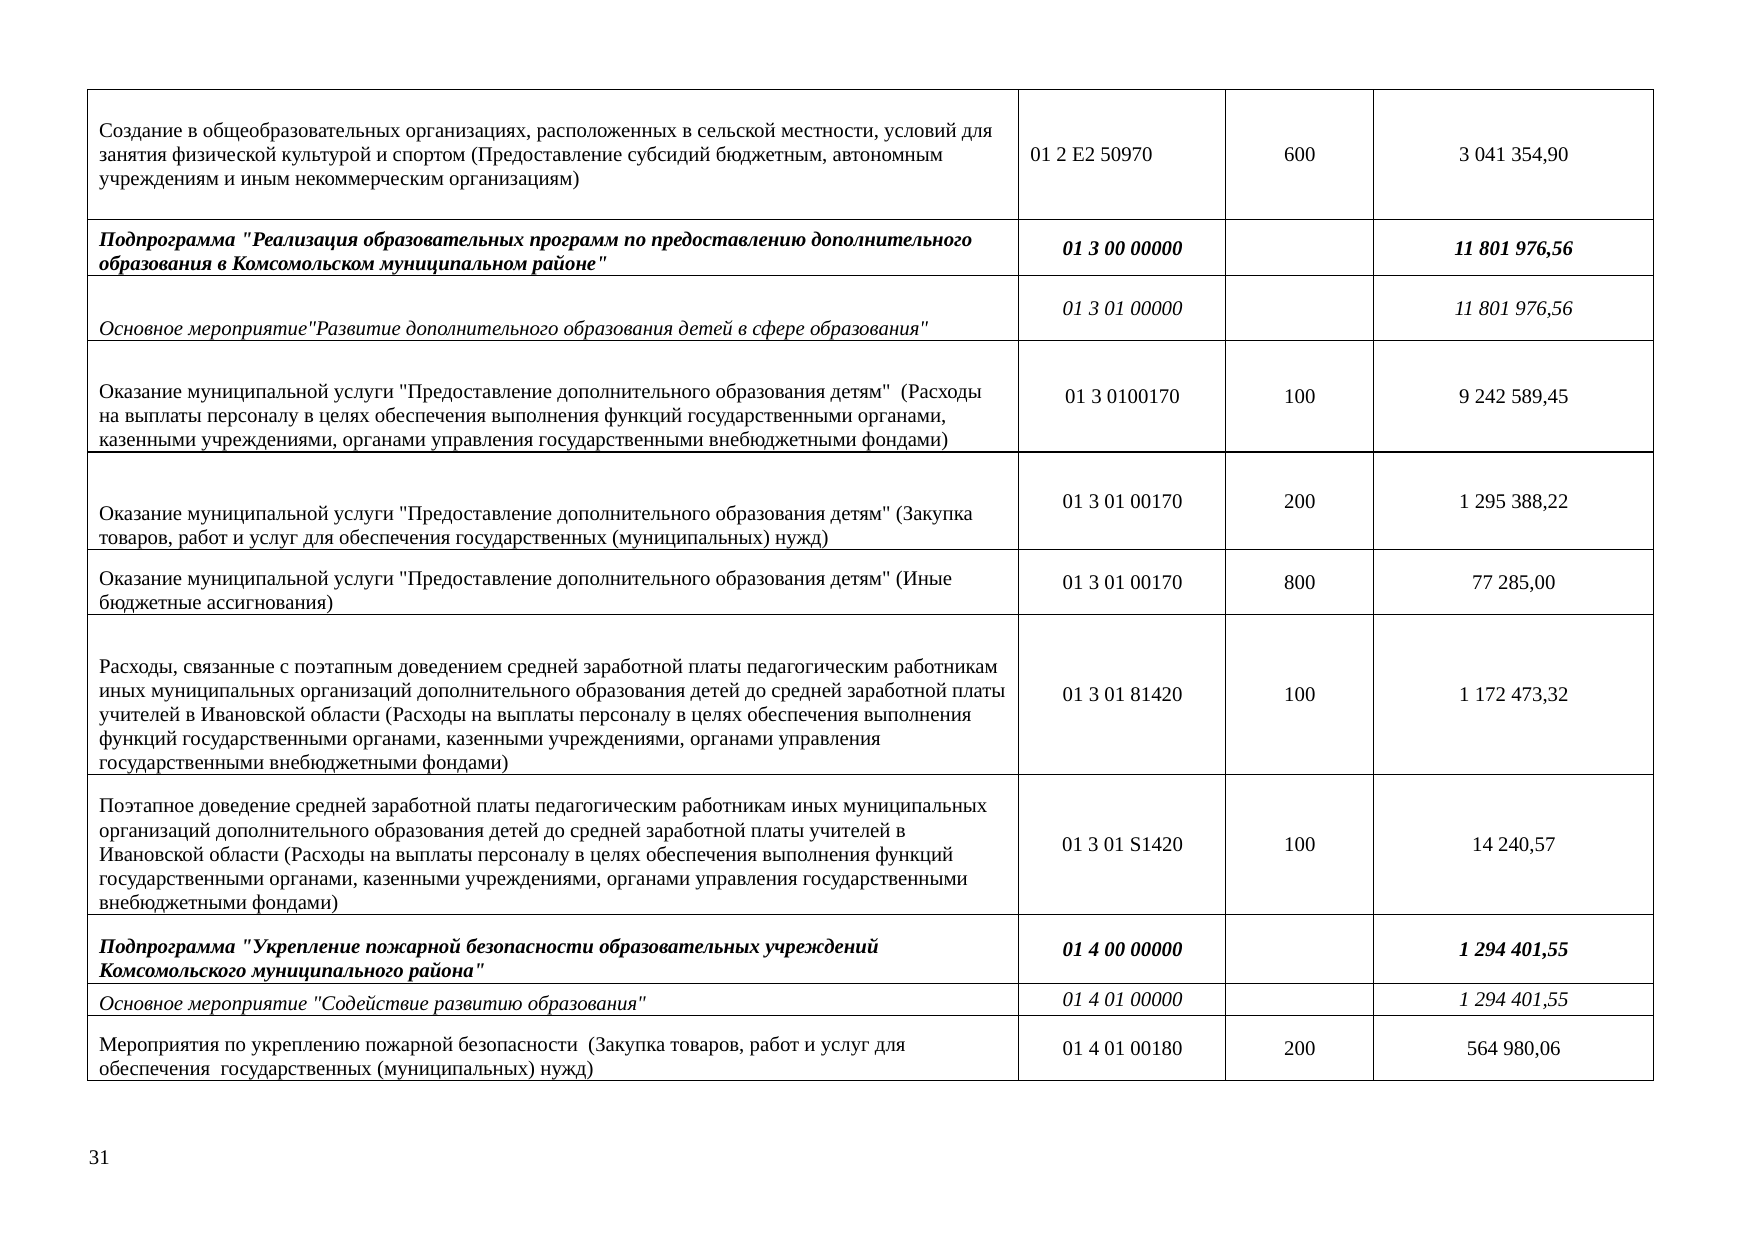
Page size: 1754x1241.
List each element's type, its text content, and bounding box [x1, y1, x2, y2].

table_cell 1 172 473,32 [1374, 615, 1653, 774]
table_cell 100 [1226, 341, 1373, 451]
table_cell 600 [1226, 90, 1373, 219]
table_cell 11 801 976,56 [1374, 220, 1653, 275]
table_cell Оказание муниципальной услуги "Предоставление дополнительного образования детям" (Расходы на выплаты персоналу в целях обеспечения выполнения функций государственными органами, казенными учреждениями, органами управления государственными внебюджетными фондами) [88, 341, 1018, 451]
table_cell Мероприятия по укреплению пожарной безопасности (Закупка товаров, работ и услуг для обеспечения государственных (муниципальных) нужд) [88, 1016, 1018, 1080]
table_cell Оказание муниципальной услуги "Предоставление дополнительного образования детям" (Иные бюджетные ассигнования) [88, 550, 1018, 614]
table_cell 100 [1226, 615, 1373, 774]
table_cell 200 [1226, 453, 1373, 549]
table_cell 01 4 01 00000 [1019, 984, 1225, 1015]
table_cell 3 041 354,90 [1374, 90, 1653, 219]
table_cell [1226, 220, 1373, 275]
table_cell 01 2 Е2 50970 [1019, 90, 1225, 219]
table_cell 100 [1226, 775, 1373, 914]
table_cell 01 3 01 00170 [1019, 550, 1225, 614]
table_cell 1 295 388,22 [1374, 453, 1653, 549]
table_cell Основное мероприятие"Развитие дополнительного образования детей в сфере образования" [88, 276, 1018, 340]
table_cell 01 3 01 00170 [1019, 453, 1225, 549]
table_cell 01 4 01 00180 [1019, 1016, 1225, 1080]
table_cell 9 242 589,45 [1374, 341, 1653, 451]
table_cell 11 801 976,56 [1374, 276, 1653, 340]
table_cell 14 240,57 [1374, 775, 1653, 914]
table_cell Создание в общеобразовательных организациях, расположенных в сельской местности, условий для занятия физической культурой и спортом (Предоставление субсидий бюджетным, автономным учреждениям и иным некоммерческим организациям) [88, 90, 1018, 219]
table_cell Подпрограмма "Реализация образовательных программ по предоставлению дополнительного образования в Комсомольском муниципальном районе" [88, 220, 1018, 275]
table_cell [1226, 276, 1373, 340]
table_cell 200 [1226, 1016, 1373, 1080]
table_cell 77 285,00 [1374, 550, 1653, 614]
table_cell [1226, 915, 1373, 982]
table_cell 564 980,06 [1374, 1016, 1653, 1080]
table_cell 01 4 00 00000 [1019, 915, 1225, 982]
table_cell 01 3 00 00000 [1019, 220, 1225, 275]
table_cell 01 3 01 81420 [1019, 615, 1225, 774]
table_cell Расходы, связанные с поэтапным доведением средней заработной платы педагогическим работникам иных муниципальных организаций дополнительного образования детей до средней заработной платы учителей в Ивановской области (Расходы на выплаты персоналу в целях обеспечения выполнения функций государственными органами, казенными учреждениями, органами управления государственными внебюджетными фондами) [88, 615, 1018, 774]
table_cell Оказание муниципальной услуги "Предоставление дополнительного образования детям" (Закупка товаров, работ и услуг для обеспечения государственных (муниципальных) нужд) [88, 453, 1018, 549]
table_cell Поэтапное доведение средней заработной платы педагогическим работникам иных муниципальных организаций дополнительного образования детей до средней заработной платы учителей в Ивановской области (Расходы на выплаты персоналу в целях обеспечения выполнения функций государственными органами, казенными учреждениями, органами управления государственными внебюджетными фондами) [88, 775, 1018, 914]
table_cell Основное мероприятие "Содействие развитию образования" [88, 984, 1018, 1015]
table_cell 01 3 01 00000 [1019, 276, 1225, 340]
table_cell 1 294 401,55 [1374, 915, 1653, 982]
table_cell 01 3 01 S1420 [1019, 775, 1225, 914]
table_cell Подпрограмма "Укрепление пожарной безопасности образовательных учреждений Комсомольского муниципального района" [88, 915, 1018, 982]
table_cell [1226, 984, 1373, 1015]
table_cell 800 [1226, 550, 1373, 614]
table_cell 01 3 0100170 [1019, 341, 1225, 451]
table_cell 1 294 401,55 [1374, 984, 1653, 1015]
